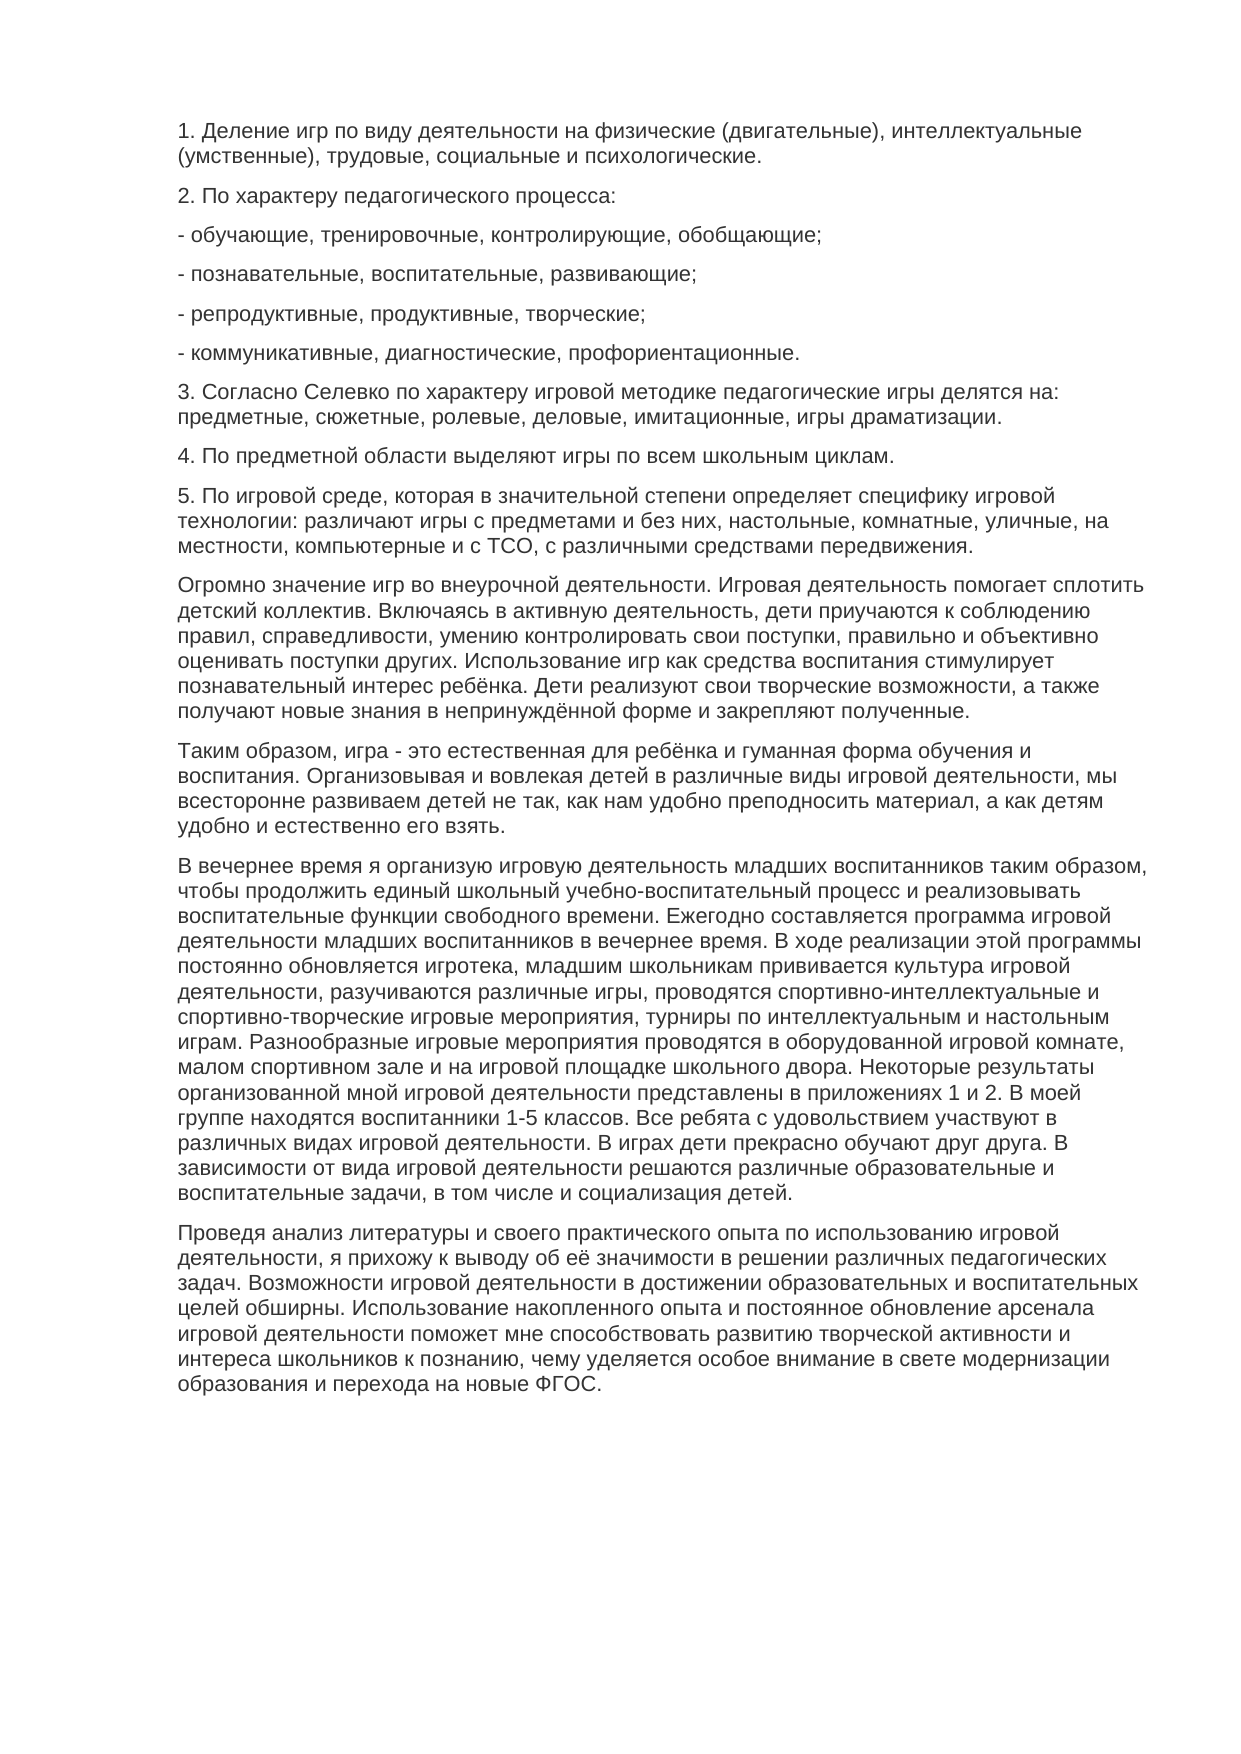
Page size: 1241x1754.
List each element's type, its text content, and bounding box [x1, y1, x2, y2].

text 2. По характеру педагогического процесса: [177, 183, 1152, 208]
text - познавательные, воспитательные, развивающие; [177, 261, 1152, 286]
text 3. Согласно Селевко по характеру игровой методике педагогические игры делятся на: предметные, сюжетные, ролевые, деловые, имитационные, игры драматизации. [177, 379, 1152, 429]
text - обучающие, тренировочные, контролирующие, обобщающие; [177, 222, 1152, 247]
text - репродуктивные, продуктивные, творческие; [177, 300, 1152, 326]
text Огромно значение игр во внеурочной деятельности. Игровая деятельность помогает сплотить детский коллектив. Включаясь в активную деятельность, дети приучаются к соблюдению правил, справедливости, умению контролировать свои поступки, правильно и объективно оценивать поступки других. Использование игр как средства воспитания стимулирует познавательный интерес ребёнка. Дети реализуют свои творческие возможности, а также получают новые знания в непринуждённой форме и закрепляют полученные. [177, 572, 1152, 724]
text В вечернее время я организую игровую деятельность младших воспитанников таким образом, чтобы продолжить единый школьный учебно-воспитательный процесс и реализовывать воспитательные функции свободного времени. Ежегодно составляется программа игровой деятельности младших воспитанников в вечернее время. В ходе реализации этой программы постоянно обновляется игротека, младшим школьникам прививается культура игровой деятельности, разучиваются различные игры, проводятся спортивно-интеллектуальные и спортивно-творческие игровые мероприятия, турниры по интеллектуальным и настольным играм. Разнообразные игровые мероприятия проводятся в оборудованной игровой комнате, малом спортивном зале и на игровой площадке школьного двора. Некоторые результаты организованной мной игровой деятельности представлены в приложениях 1 и 2. В моей группе находятся воспитанники 1-5 классов. Все ребята с удовольствием участвуют в различных видах игровой деятельности. В играх дети прекрасно обучают друг друга. В зависимости от вида игровой деятельности решаются различные образовательные и воспитательные задачи, в том числе и социализация детей. [177, 853, 1152, 1206]
text 1. Деление игр по виду деятельности на физические (двигательные), интеллектуальные (умственные), трудовые, социальные и психологические. [177, 118, 1152, 168]
text Таким образом, игра - это естественная для ребёнка и гуманная форма обучения и воспитания. Организовывая и вовлекая детей в различные виды игровой деятельности, мы всесторонне развиваем детей не так, как нам удобно преподносить материал, а как детям удобно и естественно его взять. [177, 738, 1152, 838]
text 4. По предметной области выделяют игры по всем школьным циклам. [177, 443, 1152, 469]
text 5. По игровой среде, которая в значительной степени определяет специфику игровой технологии: различают игры с предметами и без них, настольные, комнатные, уличные, на местности, компьютерные и с ТСО, с различными средствами передвижения. [177, 483, 1152, 558]
text Проведя анализ литературы и своего практического опыта по использованию игровой деятельности, я прихожу к выводу об её значимости в решении различных педагогических задач. Возможности игровой деятельности в достижении образовательных и воспитательных целей обширны. Использование накопленного опыта и постоянное обновление арсенала игровой деятельности поможет мне способствовать развитию творческой активности и интереса школьников к познанию, чему уделяется особое внимание в свете модернизации образования и перехода на новые ФГОС. [177, 1219, 1152, 1396]
text - коммуникативные, диагностические, профориентационные. [177, 340, 1152, 365]
